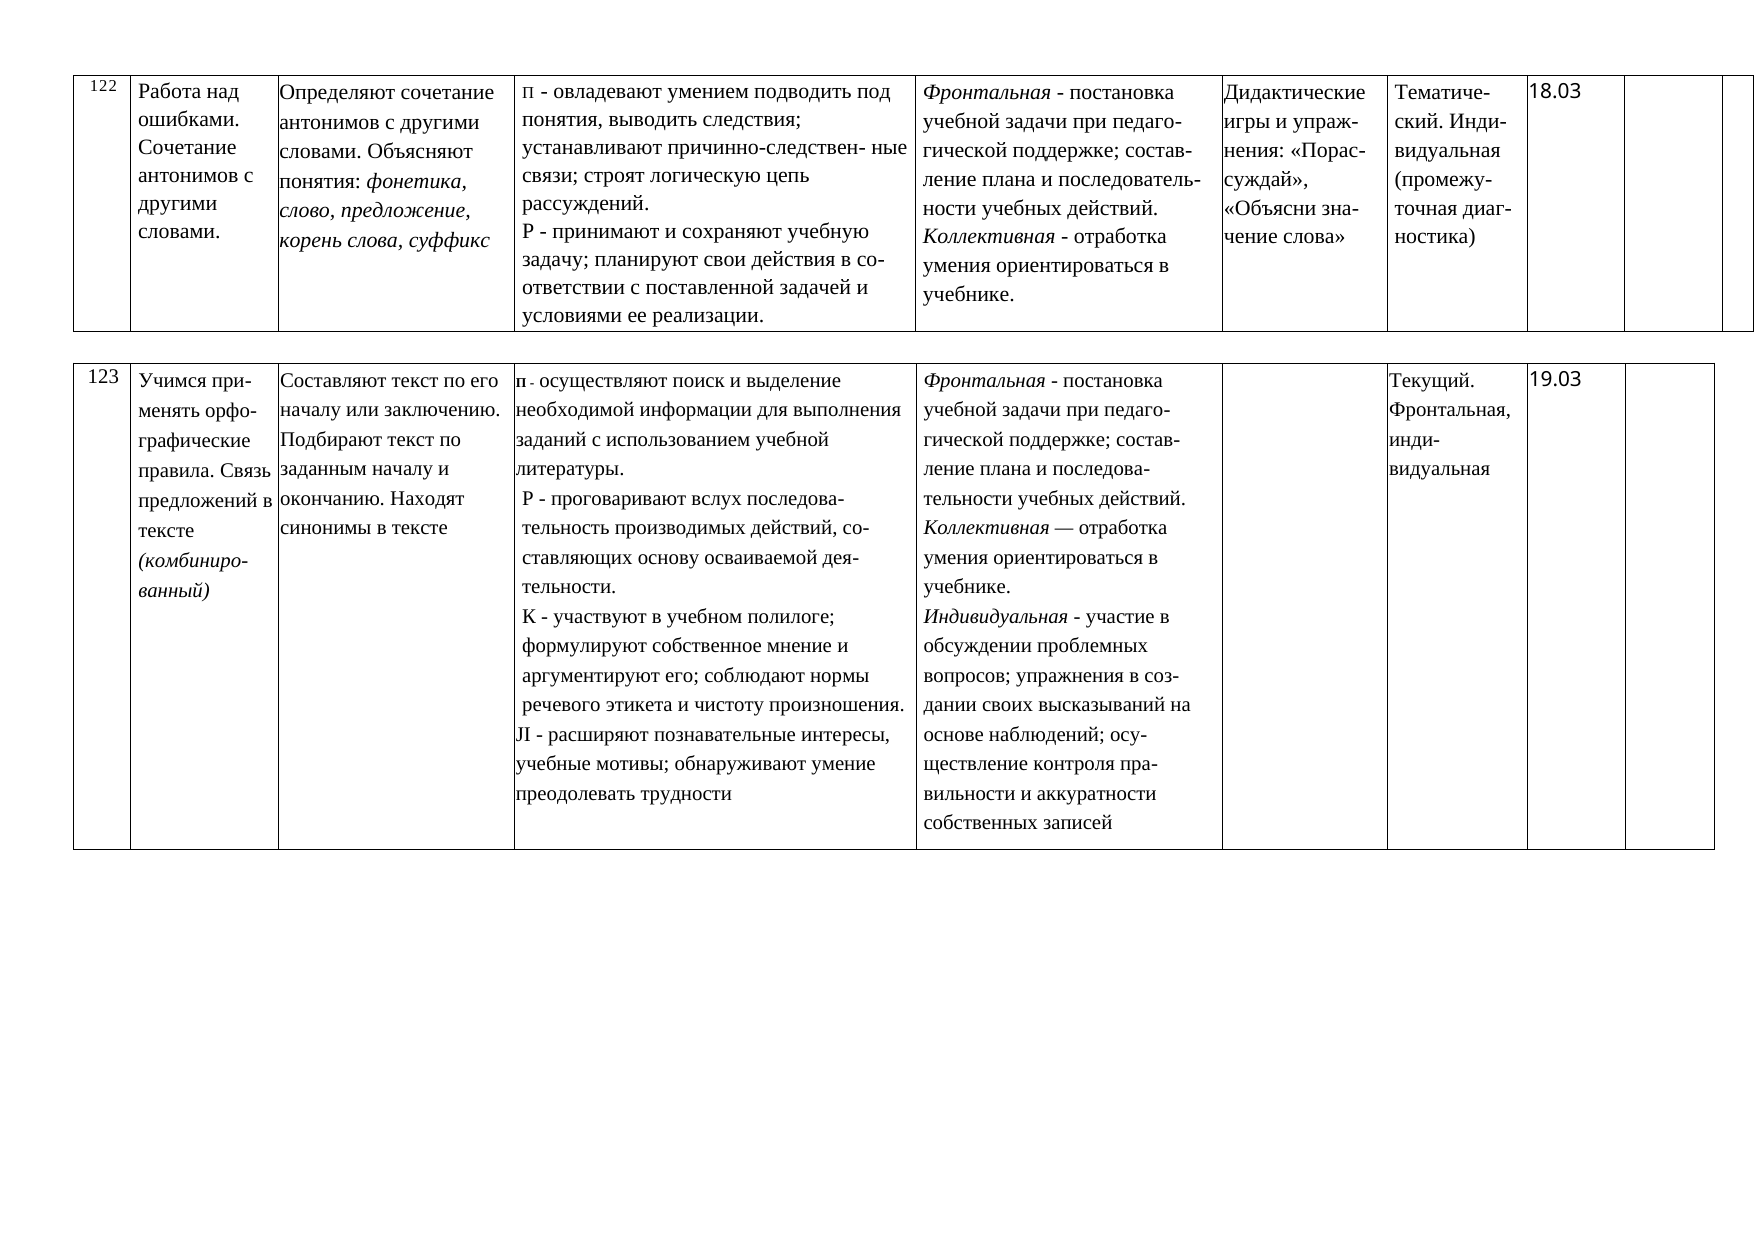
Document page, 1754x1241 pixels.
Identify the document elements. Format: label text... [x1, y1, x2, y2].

table_header 19.03 [1528, 364, 1625, 849]
table_cell Тематический. Индивидуальная (промежуточная диагностика) [1388, 76, 1527, 331]
table_cell Дидактические игры и упражнения: «Порассуждай», «Объясни значение слова» [1223, 76, 1387, 331]
table_header [1223, 364, 1387, 849]
table_cell [1625, 76, 1722, 331]
table_cell 122 [74, 76, 130, 331]
table_cell П - овладевают умением подводить под понятия, выводить следствия; устанавливают причинно-следствен- ные связи; строят логическую цепь рассуждений. Р - принимают и сохраняют учебную задачу; планируют свои действия в соответствии с поставленной задачей и условиями ее реализации. [515, 76, 915, 331]
table_cell Определяют сочетание антонимов с другими словами. Объясняют понятия: фонетика, слово, предложение, корень слова, суффикс [279, 76, 514, 331]
table_cell Фронтальная - постановка учебной задачи при педагогической поддержке; составление плана и последовательности учебных действий. Коллективная - отработка умения ориентироваться в учебнике. [916, 76, 1222, 331]
table_header 123 [74, 364, 130, 849]
table_cell Работа над ошибками. Сочетание антонимов с другими словами. [131, 76, 278, 331]
table_header Учимся применять орфографические правила. Связь предложений в тексте (комбинированный) [131, 364, 278, 849]
table_header Текущий. Фронтальная, индивидуальная [1388, 364, 1527, 849]
table_header [1626, 364, 1714, 849]
table_cell 18.03 [1528, 76, 1624, 331]
table_header Составляют текст по его началу или заключению. Подбирают текст по заданным началу и окончанию. Находят синонимы в тексте [279, 364, 514, 849]
table_header П - осуществляют поиск и выделение необходимой информации для выполнения заданий с использованием учебной литературы. Р - проговаривают вслух последовательность производимых действий, составляющих основу осваиваемой деятельности. К - участвуют в учебном полилоге; формулируют собственное мнение и аргументируют его; соблюдают нормы речевого этикета и чистоту произношения. JI - расширяют познавательные интересы, учебные мотивы; обнаруживают умение преодолевать трудности [515, 364, 916, 849]
table_header Фронтальная - постановка учебной задачи при педагогической поддержке; составление плана и последовательности учебных действий. Коллективная — отработка умения ориентироваться в учебнике. Индивидуальная - участие в обсуждении проблемных вопросов; упражнения в создании своих высказываний на основе наблюдений; осуществление контроля правильности и аккуратности собственных записей [917, 364, 1222, 849]
table_cell [1723, 76, 1753, 331]
